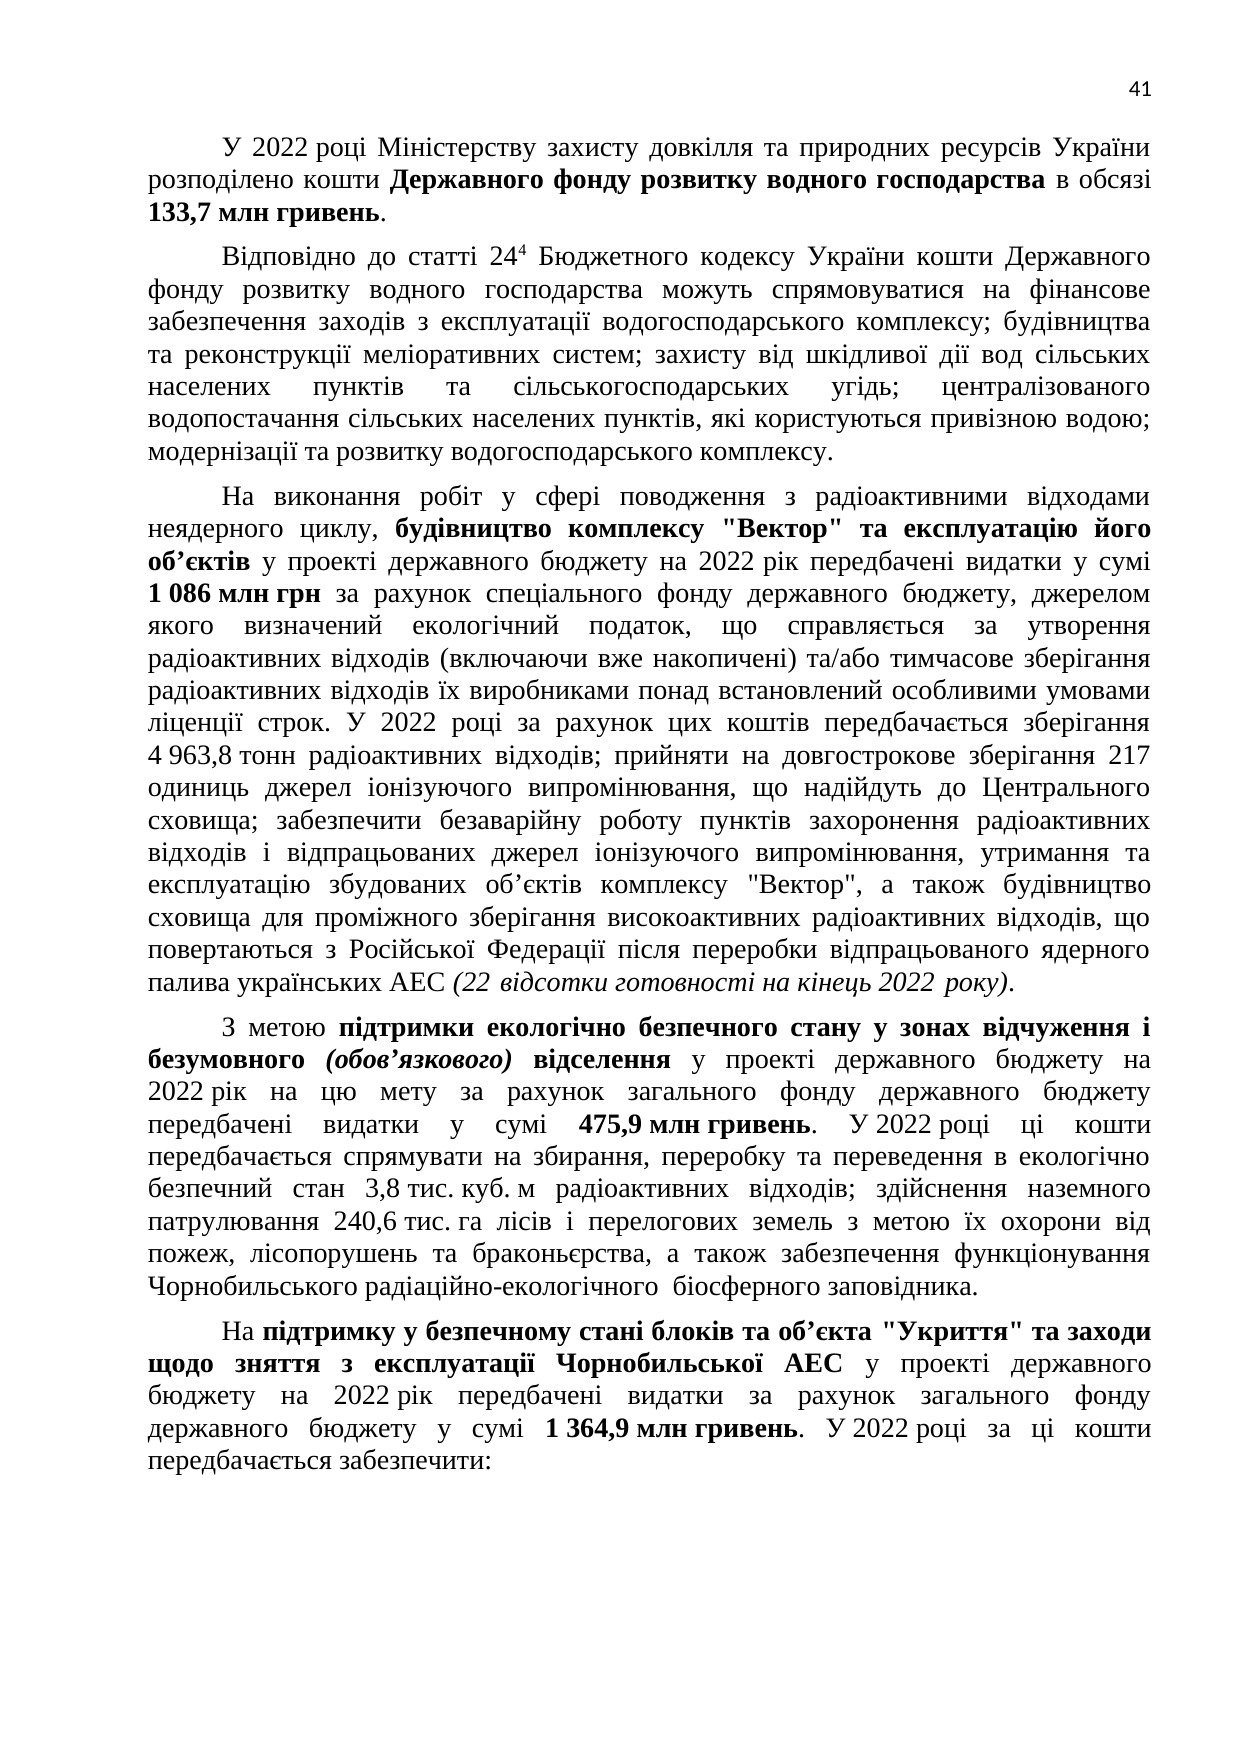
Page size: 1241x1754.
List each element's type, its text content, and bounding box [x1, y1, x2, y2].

text На виконання робіт у сфері поводження з радіоактивними відходами неядерного циклу, будівництво комплексу "Вектор" та експлуатацію його об’єктів у проекті державного бюджету на 2022 рік передбачені видатки у сумі 1 086 млн грн за рахунок спеціального фонду державного бюджету, джерелом якого визначений екологічний податок, що справляється за утворення радіоактивних відходів (включаючи вже накопичені) та/або тимчасове зберігання радіоактивних відходів їх виробниками понад встановлений особливими умовами ліценції строк. У 2022 році за рахунок цих коштів передбачається зберігання 4 963,8 тонн радіоактивних відходів; прийняти на довгострокове зберігання 217 одиниць джерел іонізуючого випромінювання, що надійдуть до Центрального сховища; забезпечити безаварійну роботу пунктів захоронення радіоактивних відходів і відпрацьованих джерел іонізуючого випромінювання, утримання та експлуатацію збудованих об’єктів комплексу "Вектор", а також будівництво сховища для проміжного зберігання високоактивних радіоактивних відходів, що повертаються з Російської Федерації після переробки відпрацьованого ядерного палива українських АЕС (22 відсотки готовності на кінець 2022 року). [148, 479, 1152, 997]
text З метою підтримки екологічно безпечного стану у зонах відчуження і безумовного (обов’язкового) відселення у проекті державного бюджету на 2022 рік на цю мету за рахунок загального фонду державного бюджету передбачені видатки у сумі 475,9 млн гривень. У 2022 році ці кошти передбачається спрямувати на збирання, переробку та переведення в екологічно безпечний стан 3,8 тис. куб. м радіоактивних відходів; здійснення наземного патрулювання 240,6 тис. га лісів і перелогових земель з метою їх охорони від пожеж, лісопорушень та браконьєрства, а також забезпечення функціонування Чорнобильського радіаційно-екологічного біосферного заповідника. [148, 1009, 1152, 1301]
text У 2022 році Міністерству захисту довкілля та природних ресурсів України розподілено кошти Державного фонду розвитку водного господарства в обсязі 133,7 млн гривень. [148, 130, 1152, 227]
text На підтримку у безпечному стані блоків та об’єкта "Укриття" та заходи щодо зняття з експлуатації Чорнобильської АЕС у проекті державного бюджету на 2022 рік передбачені видатки за рахунок загального фонду державного бюджету у сумі 1 364,9 млн гривень. У 2022 році за ці кошти передбачається забезпечити: [148, 1314, 1152, 1476]
text Відповідно до статті 244 Бюджетного кодексу України кошти Державного фонду розвитку водного господарства можуть спрямовуватися на фінансове забезпечення заходів з експлуатації водогосподарського комплексу; будівництва та реконструкції меліоративних систем; захисту від шкідливої дії вод сільських населених пунктів та сільськогосподарських угідь; централізованого водопостачання сільських населених пунктів, які користуються привізною водою; модернізації та розвитку водогосподарського комплексу. [148, 239, 1152, 466]
